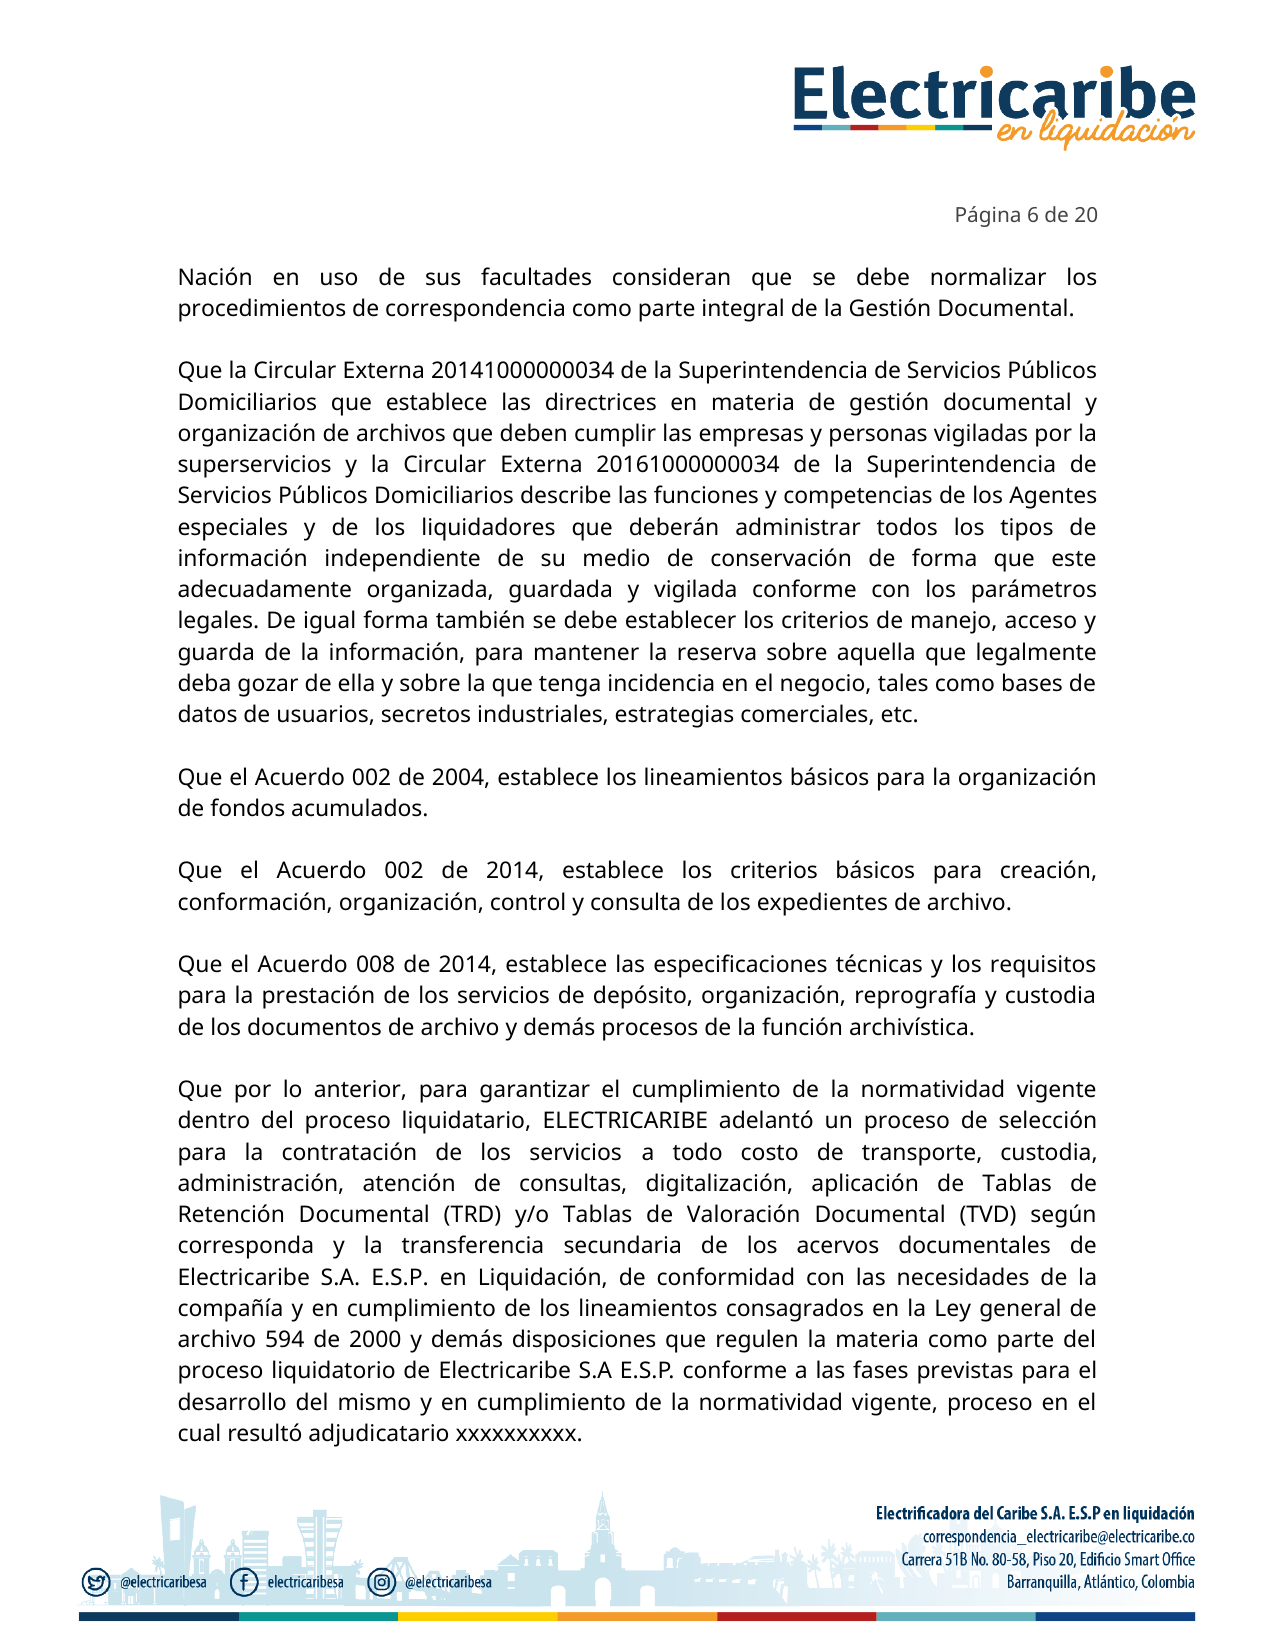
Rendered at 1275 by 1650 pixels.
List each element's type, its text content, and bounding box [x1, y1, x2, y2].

picture [0, 0, 1272, 1650]
text Que el Acuerdo 002 de 2014, establece los criterios básicos para creación, conformación, organización, control y consulta de los expedientes de archivo. [177, 854, 1098, 917]
text Que el Acuerdo 008 de 2014, establece las especificaciones técnicas y los requisitos para la prestación de los servicios de depósito, organización, reprografía y custodia de los documentos de archivo y demás procesos de la función archivística. [177, 948, 1098, 1042]
text Que por lo anterior, para garantizar el cumplimiento de la normatividad vigente dentro del proceso liquidatario, ELECTRICARIBE adelantó un proceso de selección para la contratación de los servicios a todo costo de transporte, custodia, administración, atención de consultas, digitalización, aplicación de Tablas de Retención Documental (TRD) y/o Tablas de Valoración Documental (TVD) según corresponda y la transferencia secundaria de los acervos documentales de Electricaribe S.A. E.S.P. en Liquidación, de conformidad con las necesidades de la compañía y en cumplimiento de los lineamientos consagrados en la Ley general de archivo 594 de 2000 y demás disposiciones que regulen la materia como parte del proceso liquidatorio de Electricaribe S.A E.S.P. conforme a las fases previstas para el desarrollo del mismo y en cumplimiento de la normatividad vigente, proceso en el cual resultó adjudicatario xxxxxxxxxx. [177, 1073, 1098, 1448]
text Que el Acuerdo 002 de 2004, establece los lineamientos básicos para la organización de fondos acumulados. [177, 760, 1098, 823]
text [177, 260, 1098, 323]
text Que la Circular Externa 20141000000034 de la Superintendencia de Servicios Públicos Domiciliarios que establece las directrices en materia de gestión documental y organización de archivos que deben cumplir las empresas y personas vigiladas por la superservicios y la Circular Externa 20161000000034 de la Superintendencia de Servicios Públicos Domiciliarios describe las funciones y competencias de los Agentes especiales y de los liquidadores que deberán administrar todos los tipos de información independiente de su medio de conservación de forma que este adecuadamente organizada, guardada y vigilada conforme con los parámetros legales. De igual forma también se debe establecer los criterios de manejo, acceso y guarda de la información, para mantener la reserva sobre aquella que legalmente deba gozar de ella y sobre la que tenga incidencia en el negocio, tales como bases de datos de usuarios, secretos industriales, estrategias comerciales, etc. [177, 354, 1098, 729]
